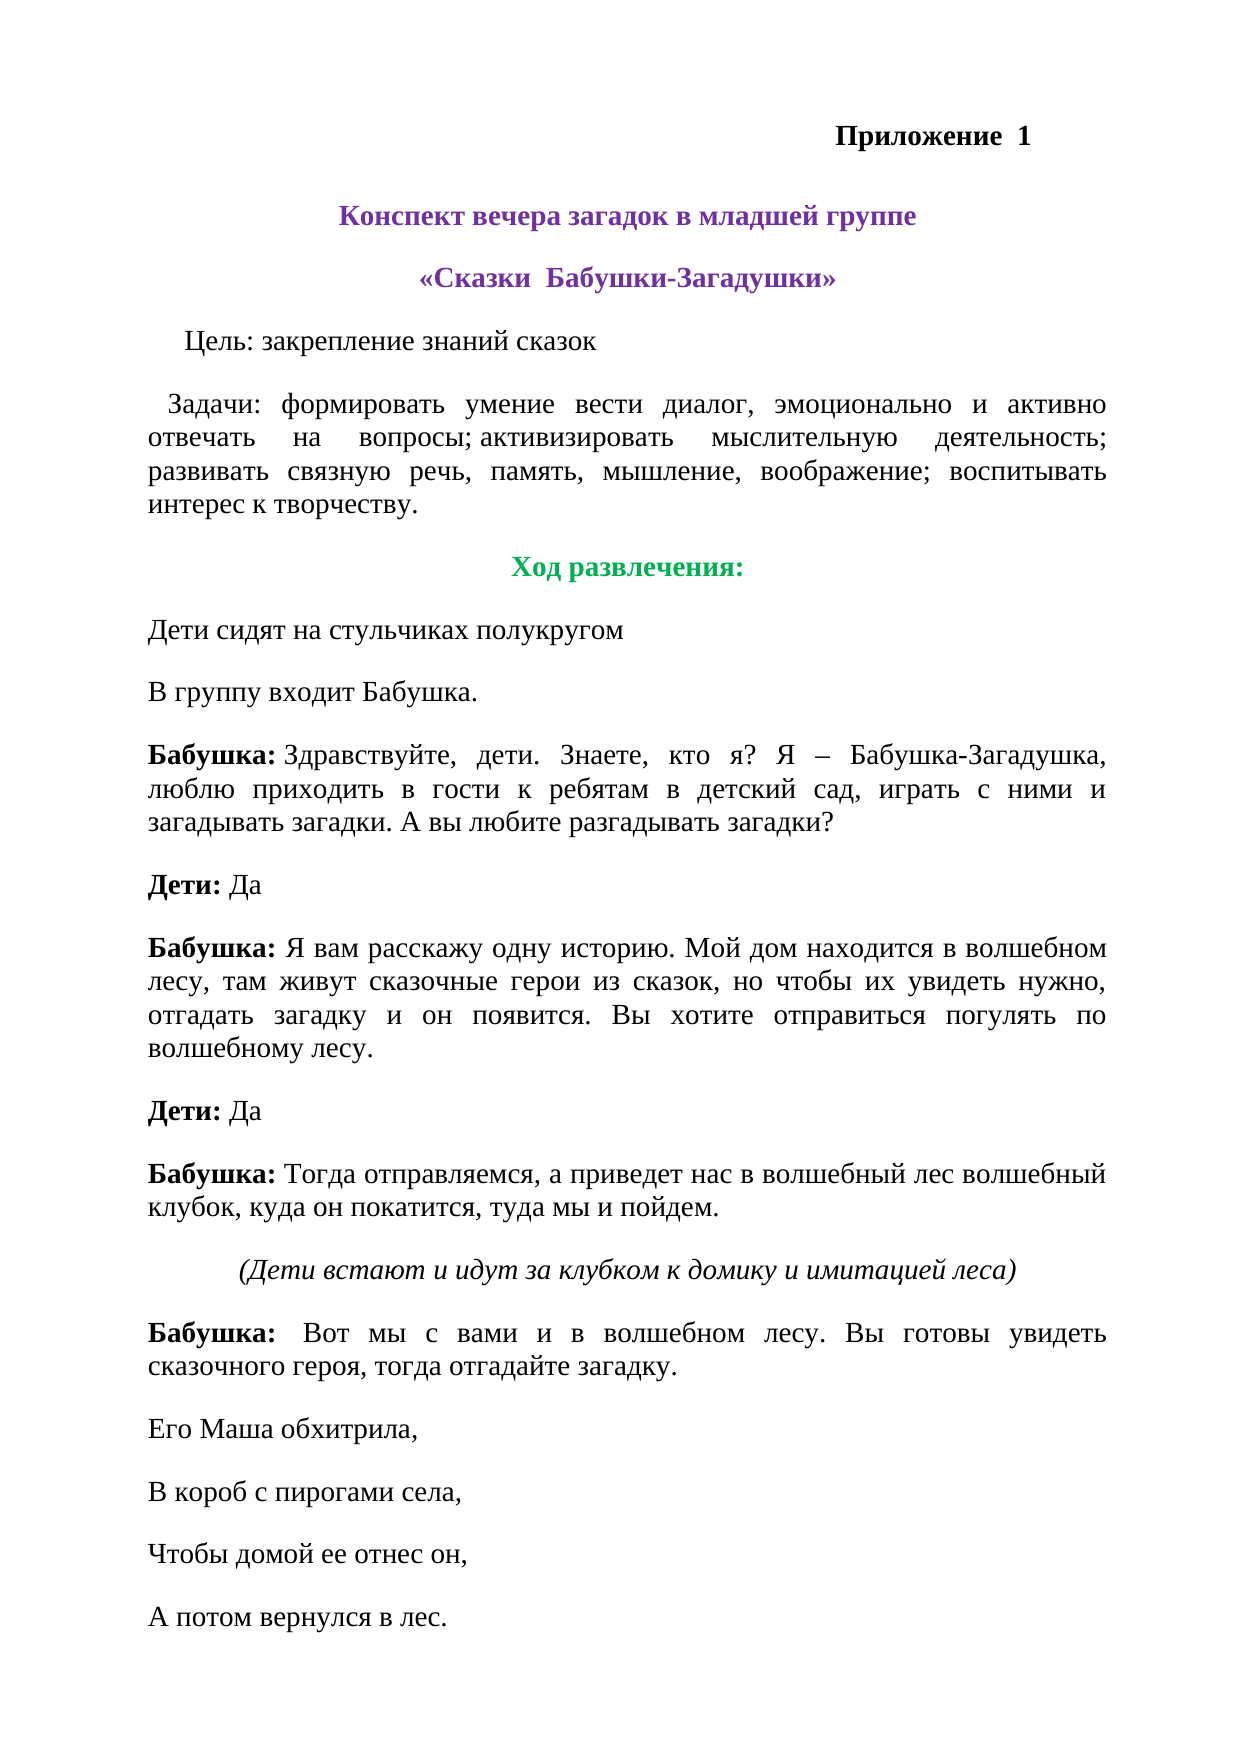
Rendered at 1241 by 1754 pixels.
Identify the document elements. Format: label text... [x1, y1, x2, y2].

text Ход развлечения: [148, 549, 1107, 583]
text В группу входит Бабушка. [148, 674, 1107, 708]
text Бабушка: Я вам расскажу одну историю. Мой дом находится в волшебном лесу, там живут сказочные герои из сказок, но чтобы их увидеть нужно, отгадать загадку и он появится. Вы хотите отправиться погулять по волшебному лесу. [148, 930, 1107, 1064]
text Бабушка: Вот мы с вами и в волшебном лесу. Вы готовы увидеть сказочного героя, тогда отгадайте загадку. [148, 1315, 1107, 1382]
text Бабушка: Здравствуйте, дети. Знаете, кто я? Я – Бабушка-Загадушка, люблю приходить в гости к ребятам в детский сад, играть с ними и загадывать загадки. А вы любите разгадывать загадки? [148, 737, 1107, 838]
text (Дети встают и идут за клубком к домику и имитацией леса) [148, 1252, 1107, 1286]
text Приложение 1 [148, 118, 1107, 152]
text В короб с пирогами села, [148, 1474, 1107, 1507]
text «Сказки Бабушки-Загадушки» [148, 260, 1107, 294]
text Задачи: формировать умение вести диалог, эмоционально и активно отвечать на вопросы; активизировать мыслительную деятельность; развивать связную речь, память, мышление, воображение; воспитывать интерес к творчеству. [148, 386, 1107, 520]
text Дети: Да [148, 867, 1107, 901]
text Дети: Да [148, 1093, 1107, 1127]
text Цель: закрепление знаний сказок [148, 323, 1107, 357]
text Чтобы домой ее отнес он, [148, 1536, 1107, 1570]
text Его Маша обхитрила, [148, 1411, 1107, 1444]
text Бабушка: Тогда отправляемся, а приведет нас в волшебный лес волшебный клубок, куда он покатится, туда мы и пойдем. [148, 1156, 1107, 1223]
text Дети сидят на стульчиках полукругом [148, 612, 1107, 645]
text Конспект вечера загадок в младшей группе [148, 198, 1107, 231]
text А потом вернулся в лес. [148, 1599, 1107, 1633]
